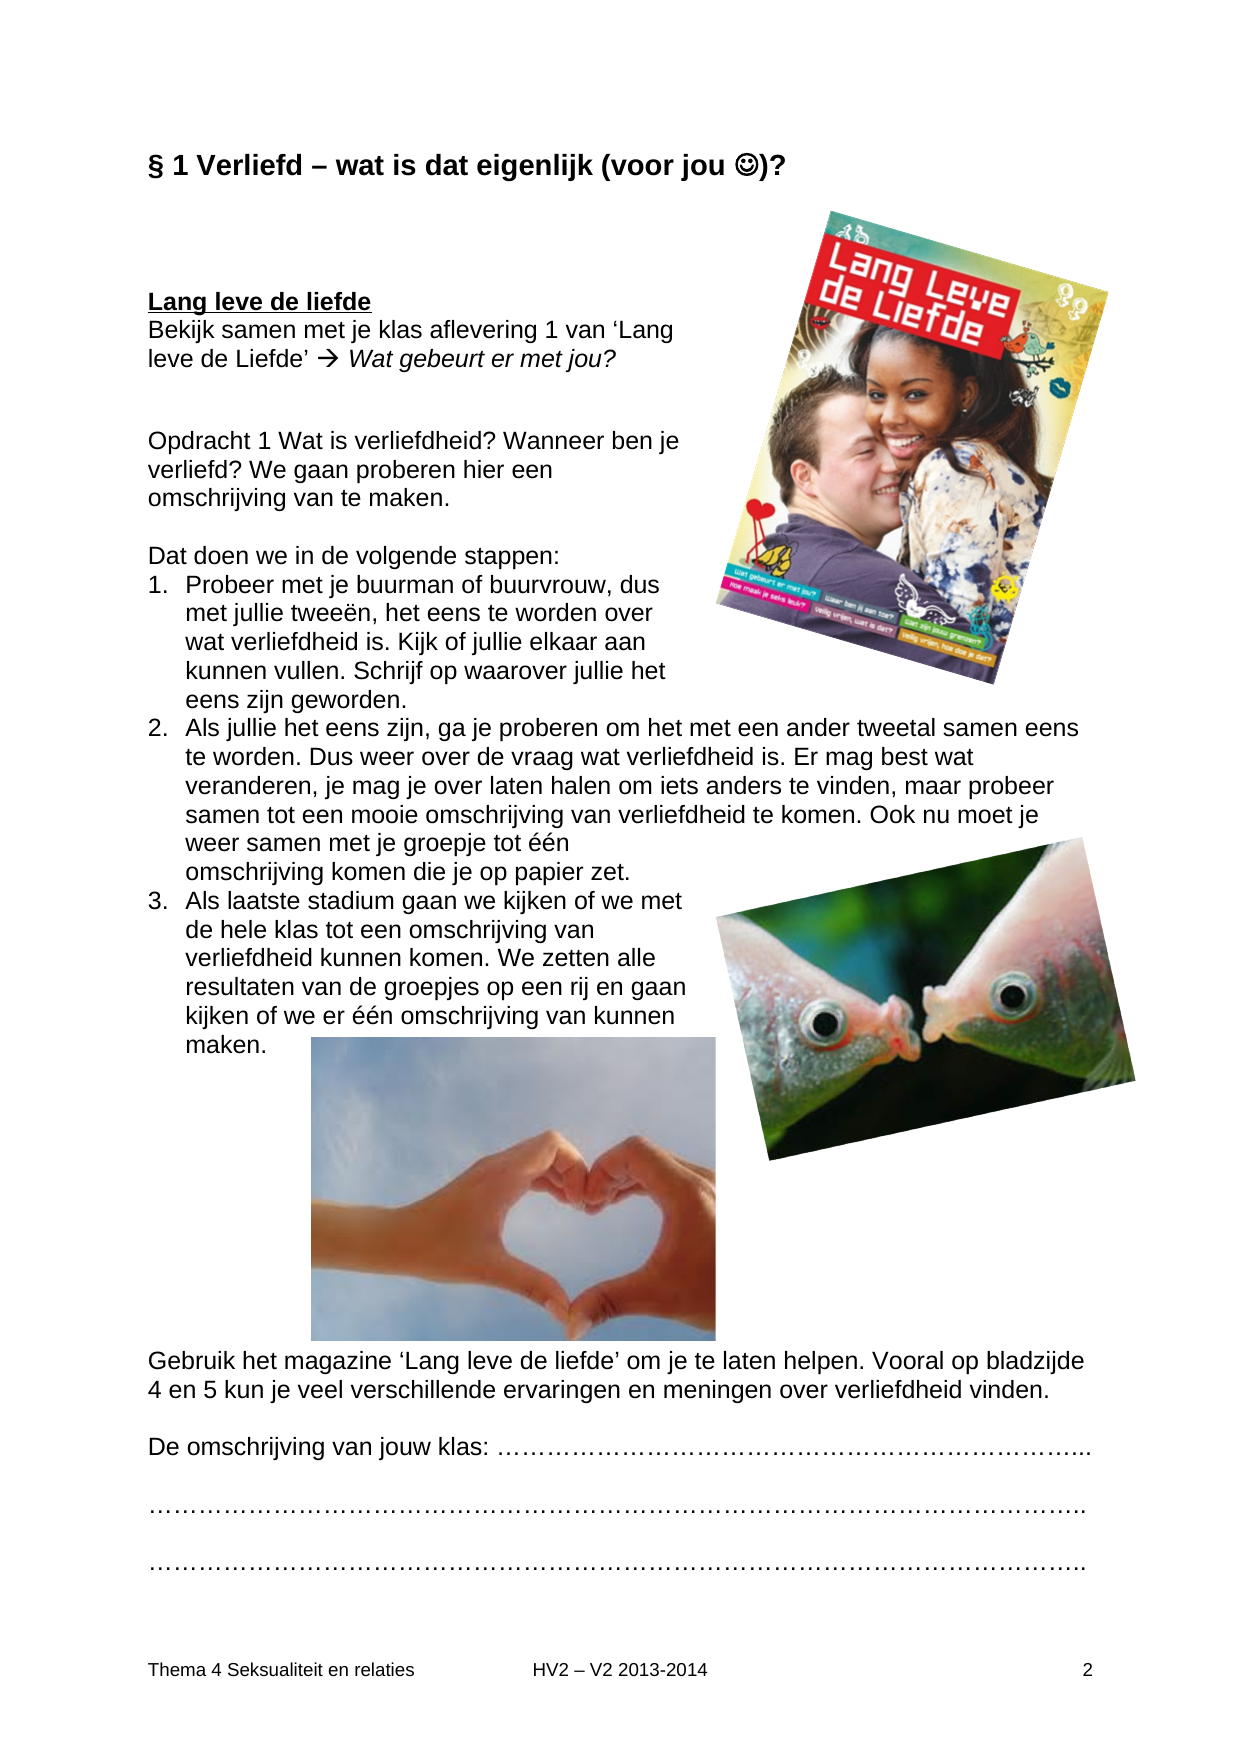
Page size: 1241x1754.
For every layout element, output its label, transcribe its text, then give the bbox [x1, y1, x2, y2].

list Als laatste stadium gaan we kijken of we met de hele klas tot een omschrijving van verliefdheid kunnen komen. We zetten alle resultaten van de groepjes op een rij en gaan kijken of we er één omschrijving van kunnen maken. [148, 886, 852, 1058]
text Gebruik het magazine ‘Lang leve de liefde’ om je te laten helpen. Vooral op bladzijde 4 en 5 kun je veel verschillende ervaringen en meningen over verliefdheid vinden. [148, 1346, 1093, 1403]
text Dat doen we in de volgende stappen: [148, 541, 715, 569]
picture [717, 838, 1135, 1160]
text ………………………………………………………………………………………………….. [148, 1547, 1093, 1576]
list Als jullie het eens zijn, ga je proberen om het met een ander tweetal samen eens te worden. Dus weer over de vraag wat verliefdheid is. Er mag best wat veranderen, je mag je over laten halen om iets anders te vinden, maar probeer samen tot een mooie omschrijving van verliefdheid te komen. Ook nu moet je weer samen met je groepje tot één omschrijving komen die je op papier zet. [148, 713, 1093, 886]
list Probeer met je buurman of buurvrouw, dus met jullie tweeën, het eens te worden over wat verliefdheid is. Kijk of jullie elkaar aan kunnen vullen. Schrijf op waarover jullie het eens zijn geworden. [148, 569, 1093, 713]
text Opdracht 1 Wat is verliefdheid? Wanneer ben je verliefd? We gaan proberen hier een omschrijving van te maken. [148, 426, 715, 512]
text ………………………………………………………………………………………………….. [148, 1489, 1093, 1518]
text § 1 Verliefd – wat is dat eigenlijk (voor jou )? [148, 148, 1093, 181]
picture [715, 210, 1109, 685]
text De omschrijving van jouw klas: ……………………………………………………………... [148, 1432, 1093, 1461]
picture [311, 1037, 716, 1341]
text Lang leve de liefde Bekijk samen met je klas aflevering 1 van ‘Lang leve de Liefde’ Wat gebeurt er met jou? [148, 287, 715, 373]
